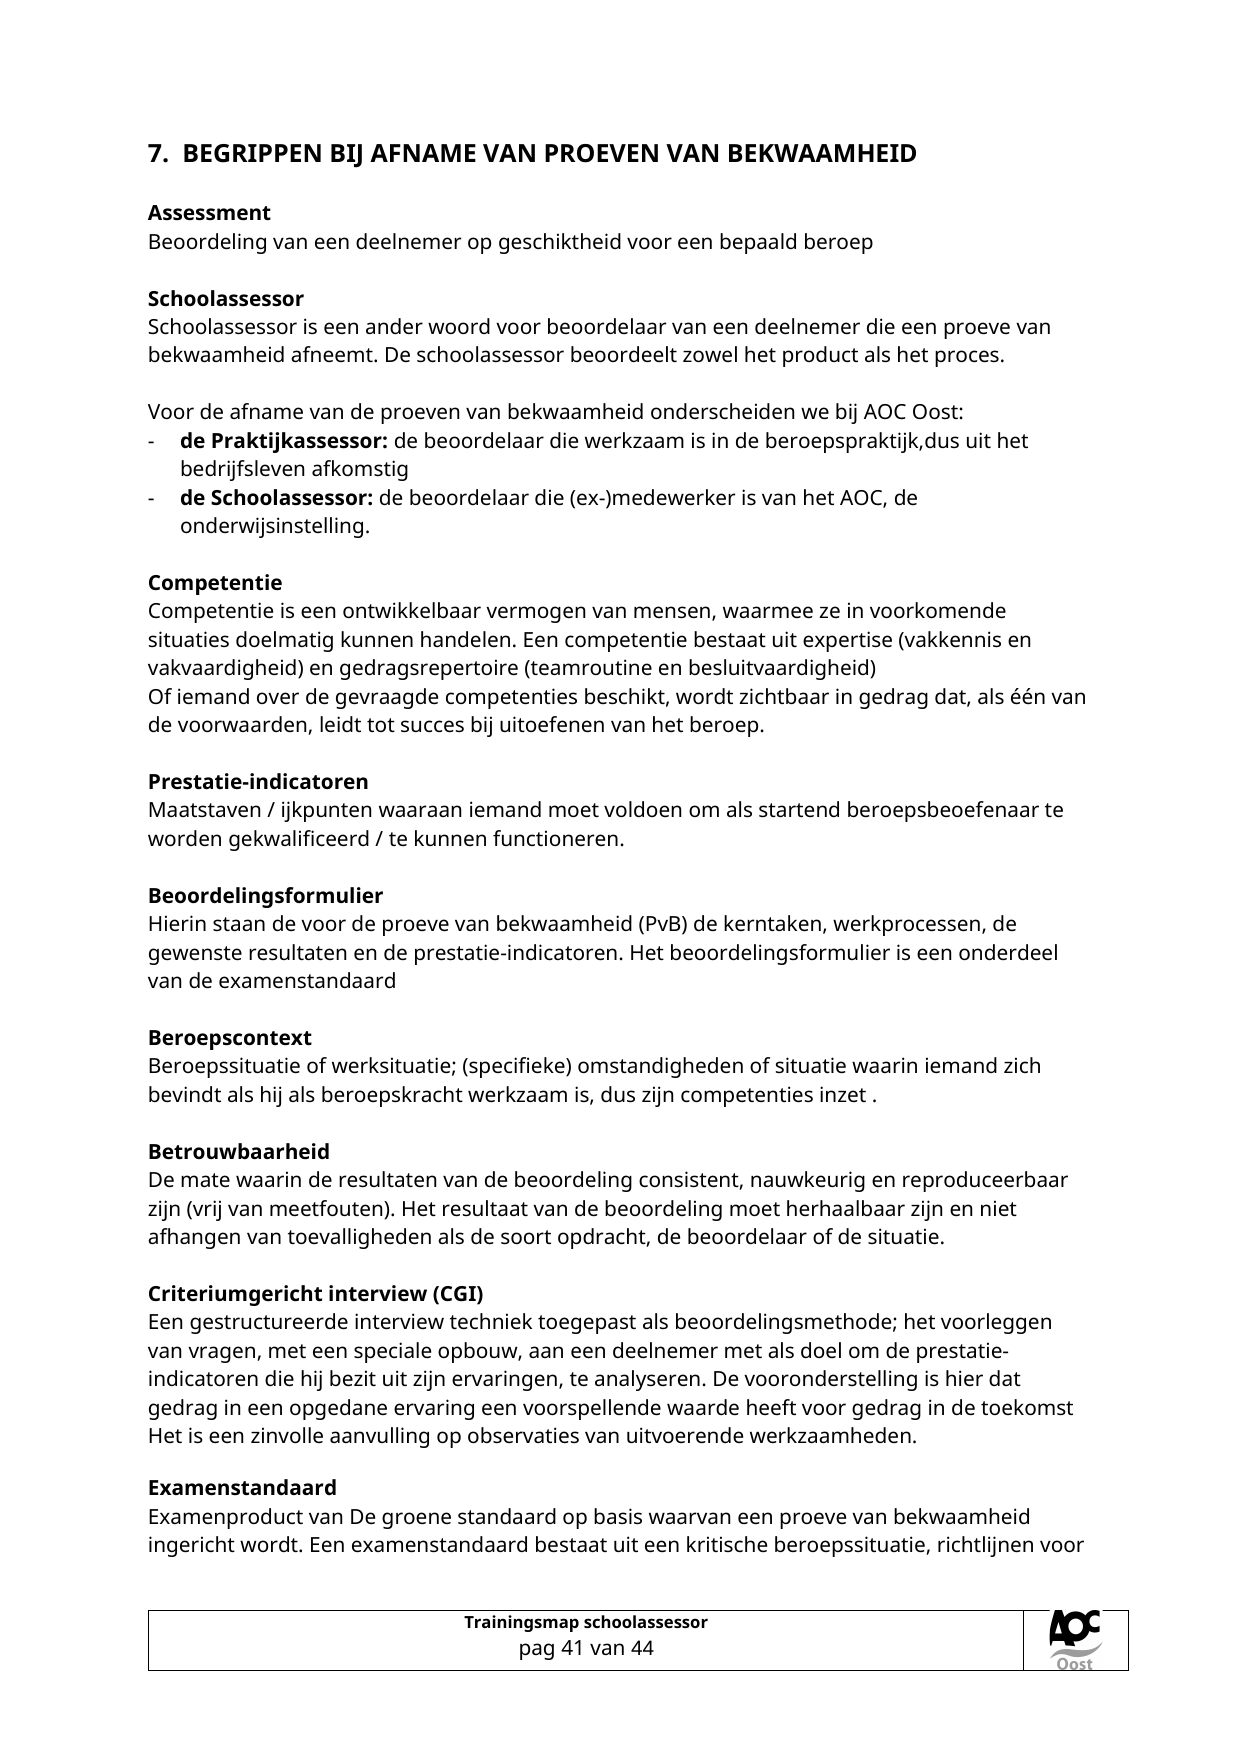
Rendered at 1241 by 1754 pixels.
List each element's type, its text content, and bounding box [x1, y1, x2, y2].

picture [1049, 1610, 1103, 1670]
text Schoolassessor [148, 284, 1092, 312]
text Assessment Beoordeling van een deelnemer op geschiktheid voor een bepaald beroep [148, 198, 1092, 255]
list de Schoolassessor: de beoordelaar die (ex-)medewerker is van het AOC, de onderwijsinstelling. [148, 483, 1092, 539]
text Het is een zinvolle aanvulling op observaties van uitvoerende werkzaamheden. [148, 1421, 1092, 1449]
text Competentie is een ontwikkelbaar vermogen van mensen, waarmee ze in voorkomende situaties doelmatig kunnen handelen. Een competentie bestaat uit expertise (vakkennis en vakvaardigheid) en gedragsrepertoire (teamroutine en besluitvaardigheid) [148, 596, 1092, 682]
text Competentie [148, 568, 1092, 596]
text Of iemand over de gevraagde competenties beschikt, wordt zichtbaar in gedrag dat, als één van de voorwaarden, leidt tot succes bij uitoefenen van het beroep. [148, 682, 1092, 739]
text Prestatie-indicatoren [148, 767, 1092, 796]
text De mate waarin de resultaten van de beoordeling consistent, nauwkeurig en reproduceerbaar zijn (vrij van meetfouten). Het resultaat van de beoordeling moet herhaalbaar zijn en niet afhangen van toevalligheden als de soort opdracht, de beoordelaar of de situatie. [148, 1165, 1092, 1251]
text Hierin staan de voor de proeve van bekwaamheid (PvB) de kerntaken, werkprocessen, de gewenste resultaten en de prestatie-indicatoren. Het beoordelingsformulier is een onderdeel van de examenstandaard [148, 909, 1092, 994]
text Schoolassessor is een ander woord voor beoordelaar van een deelnemer die een proeve van bekwaamheid afneemt. De schoolassessor beoordeelt zowel het product als het proces. [148, 312, 1092, 369]
text Beroepssituatie of werksituatie; (specifieke) omstandigheden of situatie waarin iemand zich bevindt als hij als beroepskracht werkzaam is, dus zijn competenties inzet . [148, 1051, 1092, 1108]
text Beroepscontext [148, 1023, 1092, 1051]
text Examenstandaard [148, 1473, 1092, 1502]
text Betrouwbaarheid [148, 1137, 1092, 1165]
text Beoordelingsformulier [148, 881, 1092, 909]
list de Praktijkassessor: de beoordelaar die werkzaam is in de beroepspraktijk,dus uit het bedrijfsleven afkomstig [148, 426, 1092, 483]
subtitle Voor de afname van de proeven van bekwaamheid onderscheiden we bij AOC Oost: [148, 397, 1092, 426]
text Een gestructureerde interview techniek toegepast als beoordelingsmethode; het voorleggen van vragen, met een speciale opbouw, aan een deelnemer met als doel om de prestatie-indicatoren die hij bezit uit zijn ervaringen, te analyseren. De vooronderstelling is hier dat gedrag in een opgedane ervaring een voorspellende waarde heeft voor gedrag in de toekomst [148, 1307, 1092, 1421]
text Criteriumgericht interview (CGI) [148, 1279, 1092, 1307]
text Maatstaven / ijkpunten waaraan iemand moet voldoen om als startend beroepsbeoefenaar te worden gekwalificeerd / te kunnen functioneren. [148, 796, 1092, 852]
text 7. begrippen bij afname van proeven van bekwaamheid [148, 136, 1092, 170]
